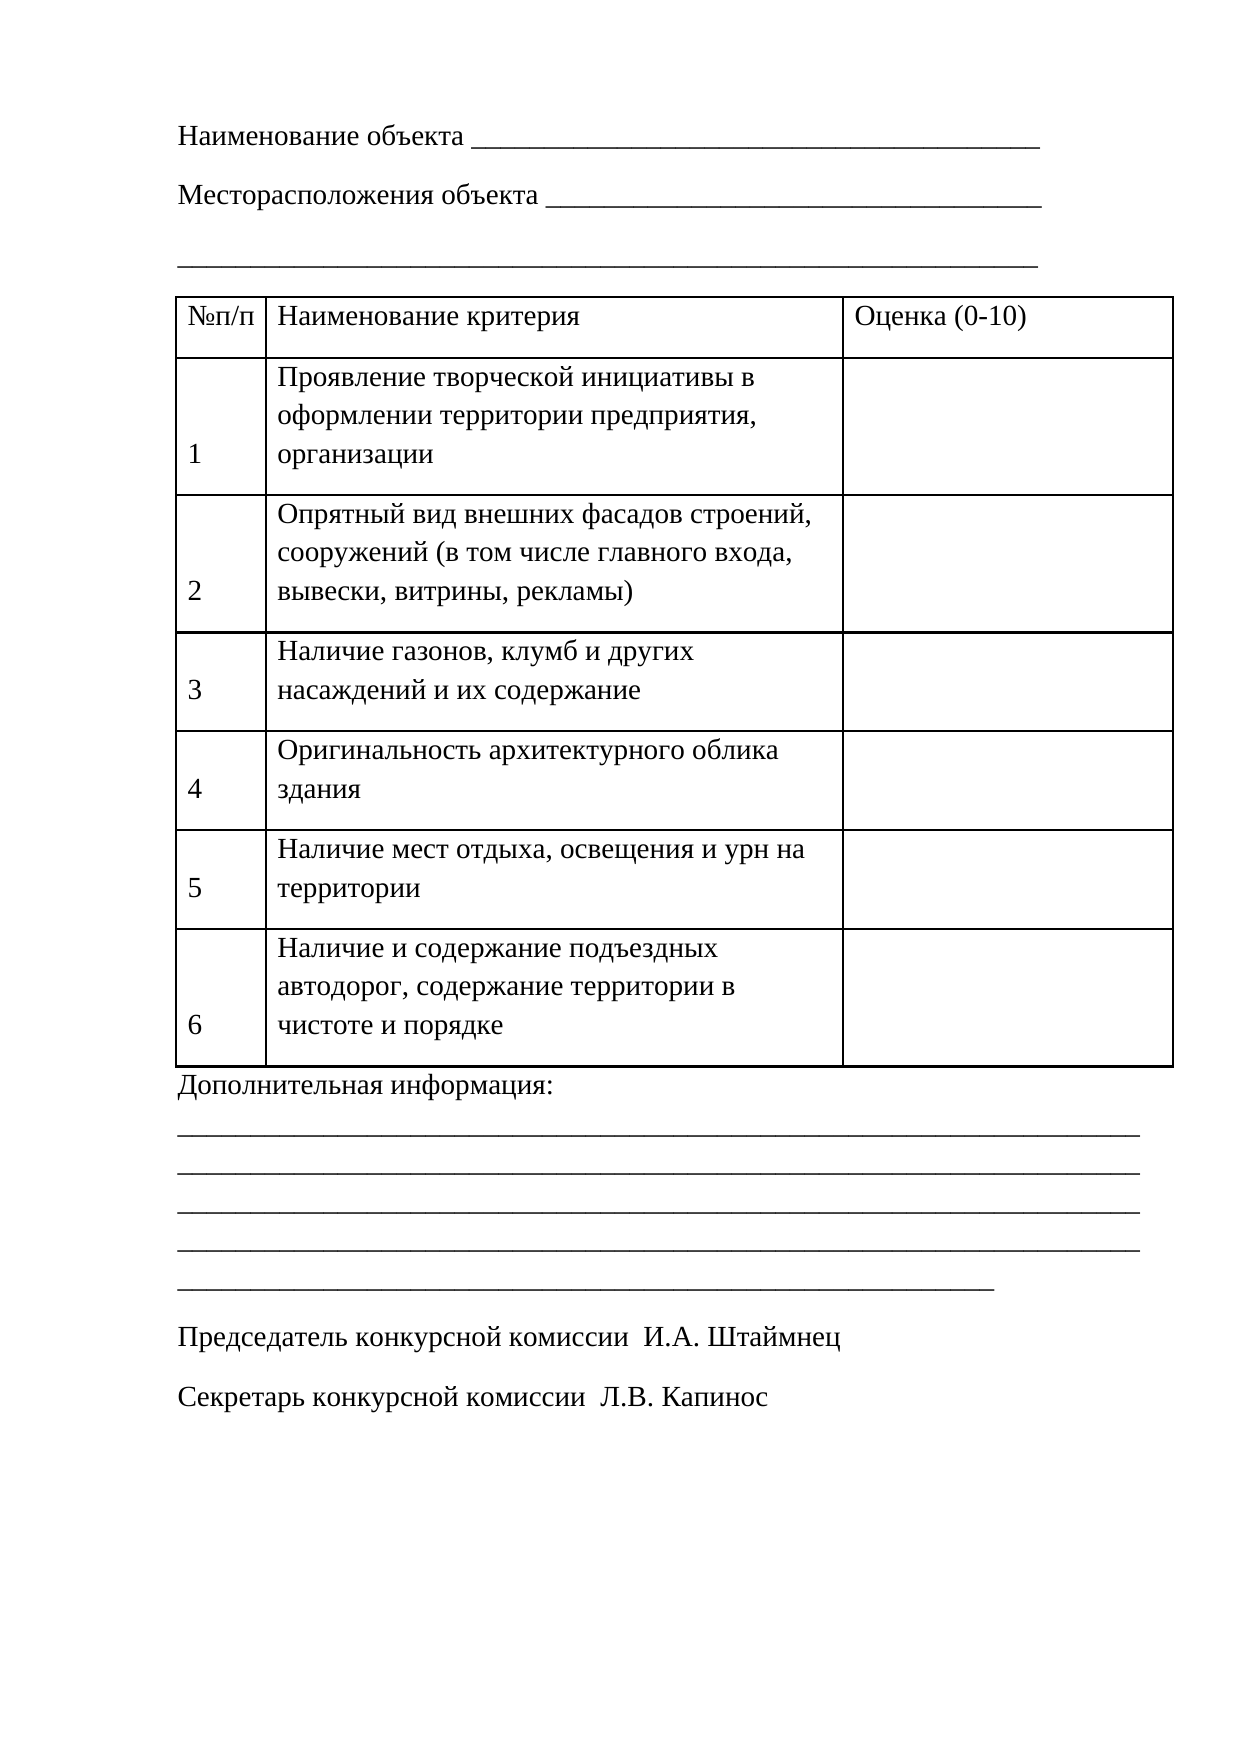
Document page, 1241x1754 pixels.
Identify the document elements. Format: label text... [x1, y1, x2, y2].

table_cell 3 [177, 634, 265, 730]
table_cell 5 [177, 831, 265, 928]
table_cell [844, 359, 1172, 494]
text Дополнительная информация: ________________________________________________________________________________________________________________________________________________________________________________________________________________________________________________________________________________________________________________________________ [177, 1068, 1152, 1294]
table_cell Наличие газонов, клумб и других насаждений и их содержание [267, 634, 842, 730]
text Наименование объекта _______________________________________ [177, 118, 1152, 152]
table_cell Проявление творческой инициативы в оформлении территории предприятия, организации [267, 359, 842, 494]
table_header №п/п [177, 298, 265, 357]
table_cell 1 [177, 359, 265, 494]
table_cell [844, 831, 1172, 928]
text Председатель конкурсной комиссии И.А. Штаймнец [177, 1319, 1152, 1353]
table_cell Наличие и содержание подъездных автодорог, содержание территории в чистоте и порядке [267, 930, 842, 1065]
table_header Оценка (0-10) [844, 298, 1172, 357]
table_header Наименование критерия [267, 298, 842, 357]
table_cell Опрятный вид внешних фасадов строений, сооружений (в том числе главного входа, вывески, витрины, рекламы) [267, 496, 842, 631]
table_cell Оригинальность архитектурного облика здания [267, 732, 842, 829]
text ___________________________________________________________ [177, 237, 1152, 270]
text Месторасположения объекта __________________________________ [177, 177, 1152, 211]
table_cell [844, 930, 1172, 1065]
text Секретарь конкурсной комиссии Л.В. Капинос [177, 1379, 1152, 1412]
table_cell 6 [177, 930, 265, 1065]
table_cell [844, 496, 1172, 631]
table_cell Наличие мест отдыха, освещения и урн на территории [267, 831, 842, 928]
table_cell [844, 732, 1172, 829]
table_cell 4 [177, 732, 265, 829]
table_cell 2 [177, 496, 265, 631]
table_cell [844, 634, 1172, 730]
